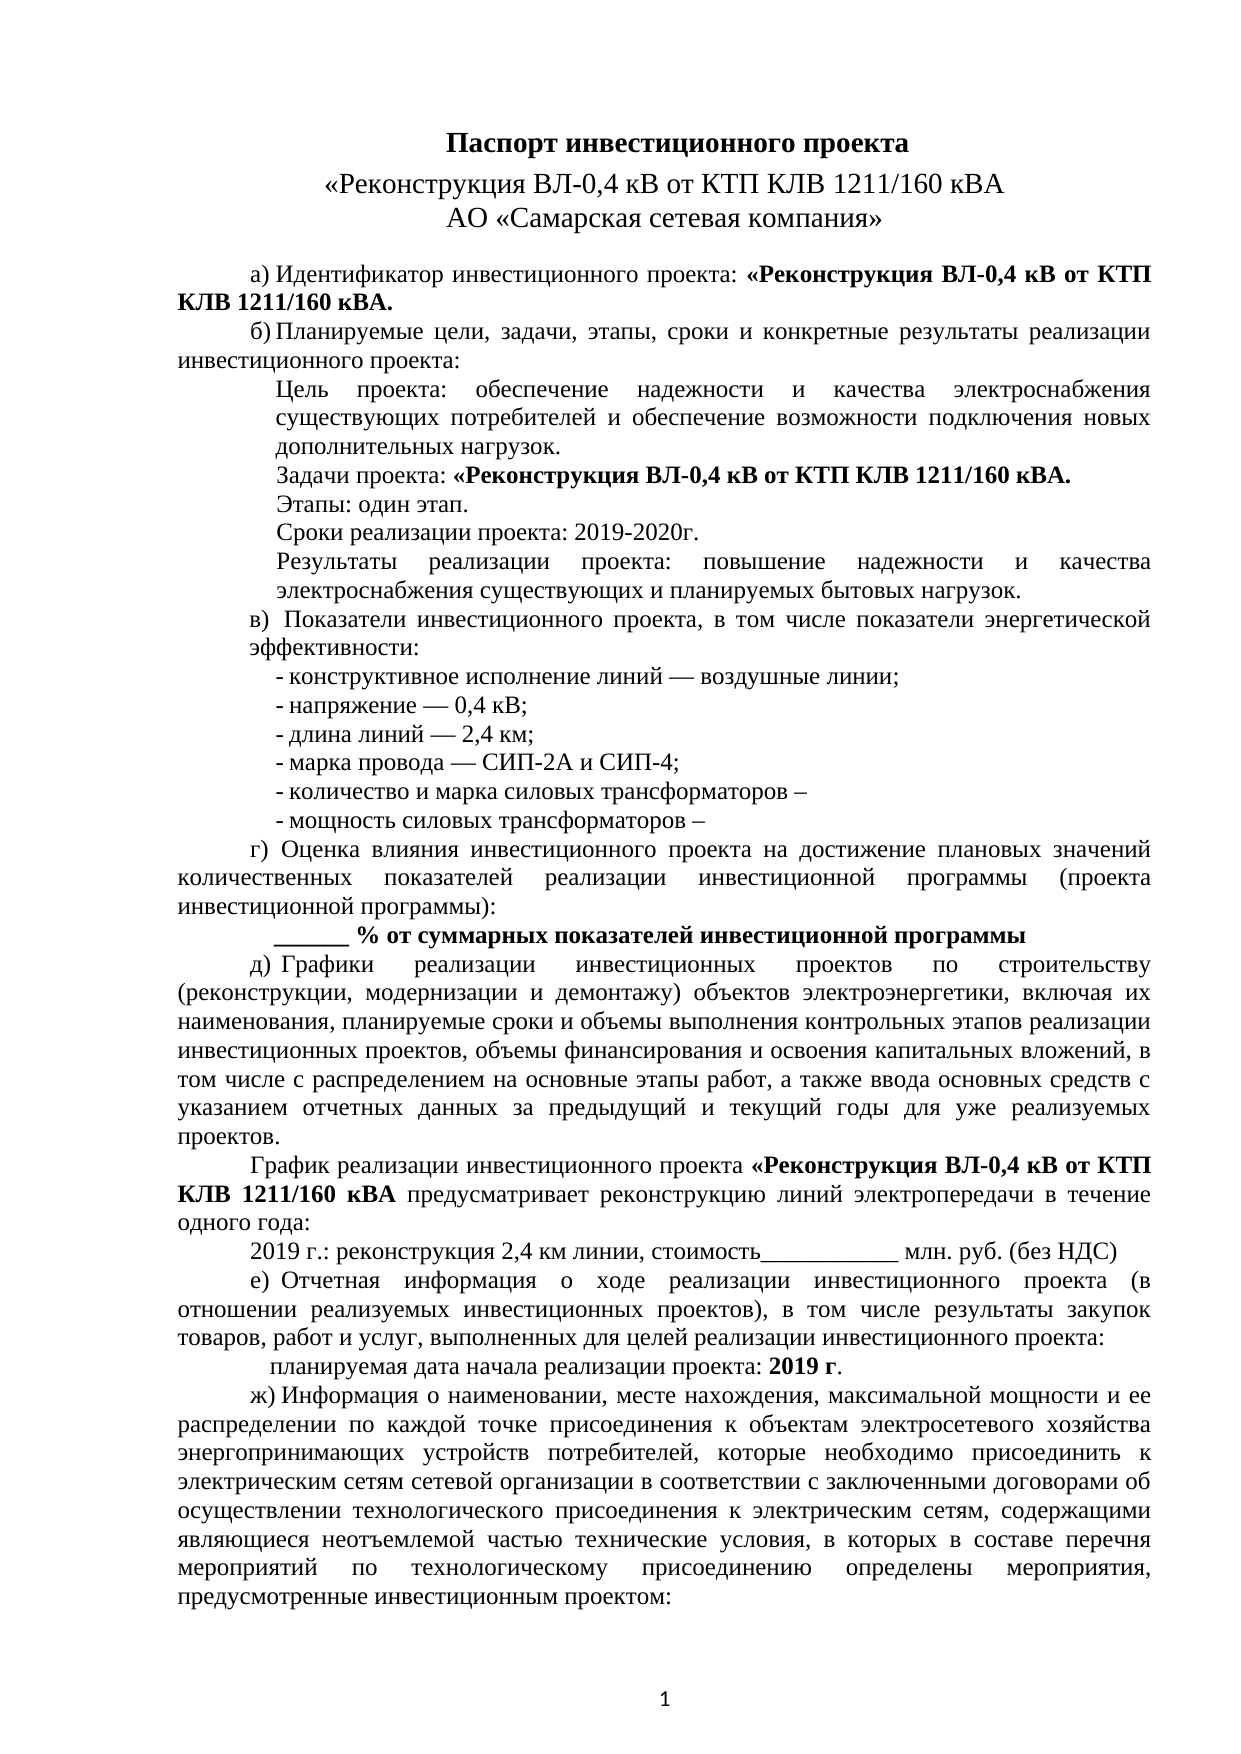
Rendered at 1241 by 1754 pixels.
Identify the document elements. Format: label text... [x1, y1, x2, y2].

list длина линий — 2,4 км; [275, 719, 1152, 747]
text Результаты реализации проекта: повышение надежности и качества электроснабжения существующих и планируемых бытовых нагрузок. [276, 546, 1152, 604]
text «Реконструкция ВЛ-0,4 кВ от КТП КЛВ 1211/160 кВА АО «Самарская сетевая компания» [177, 167, 1152, 234]
text Задачи проекта: «Реконструкция ВЛ-0,4 кВ от КТП КЛВ 1211/160 кВА. [276, 460, 1152, 489]
text б) Планируемые цели, задачи, этапы, сроки и конкретные результаты реализации инвестиционного проекта: [177, 316, 1152, 374]
text д) Графики реализации инвестиционных проектов по строительству (реконструкции, модернизации и демонтажу) объектов электроэнергетики, включая их наименования, планируемые сроки и объемы выполнения контрольных этапов реализации инвестиционных проектов, объемы финансирования и освоения капитальных вложений, в том числе с распределением на основные этапы работ, а также ввода основных средств с указанием отчетных данных за предыдущий и текущий годы для уже реализуемых проектов. [177, 949, 1152, 1150]
list напряжение — 0,4 кВ; [275, 690, 1152, 719]
text График реализации инвестиционного проекта «Реконструкция ВЛ-0,4 кВ от КТП КЛВ 1211/160 кВА предусматривает реконструкцию линий электропередачи в течение одного года: [177, 1150, 1152, 1236]
text в) Показатели инвестиционного проекта, в том числе показатели энергетической эффективности: [249, 604, 1152, 661]
text Паспорт инвестиционного проекта [446, 126, 1152, 159]
text г) Оценка влияния инвестиционного проекта на достижение плановых значений количественных показателей реализации инвестиционной программы (проекта инвестиционной программы): [177, 834, 1152, 920]
text е) Отчетная информация о ходе реализации инвестиционного проекта (в отношении реализуемых инвестиционных проектов), в том числе результаты закупок товаров, работ и услуг, выполненных для целей реализации инвестиционного проекта: [177, 1265, 1152, 1351]
list мощность силовых трансформаторов – [275, 805, 1152, 834]
text 2019 г.: реконструкция 2,4 км линии, стоимость___________ млн. руб. (без НДС) [177, 1236, 1152, 1265]
text ______ % от суммарных показателей инвестиционной программы [274, 920, 1152, 949]
text планируемая дата начала реализации проекта: 2019 г. [269, 1351, 1152, 1380]
text Цель проекта: обеспечение надежности и качества электроснабжения существующих потребителей и обеспечение возможности подключения новых дополнительных нагрузок. [275, 374, 1152, 460]
text Этапы: один этап. [276, 489, 960, 517]
text Сроки реализации проекта: 2019-2020г. [276, 517, 1152, 546]
list конструктивное исполнение линий — воздушные линии; [275, 661, 1152, 690]
list марка провода — СИП-2А и СИП-4; [275, 747, 1152, 776]
text а) Идентификатор инвестиционного проекта: «Реконструкция ВЛ-0,4 кВ от КТП КЛВ 1211/160 кВА. [177, 259, 1152, 316]
text ж) Информация о наименовании, месте нахождения, максимальной мощности и ее распределении по каждой точке присоединения к объектам электросетевого хозяйства энергопринимающих устройств потребителей, которые необходимо присоединить к электрическим сетям сетевой организации в соответствии с заключенными договорами об осуществлении технологического присоединения к электрическим сетям, содержащими являющиеся неотъемлемой частью технические условия, в которых в составе перечня мероприятий по технологическому присоединению определены мероприятия, предусмотренные инвестиционным проектом: [177, 1380, 1152, 1610]
list количество и марка силовых трансформаторов – [275, 776, 1152, 805]
